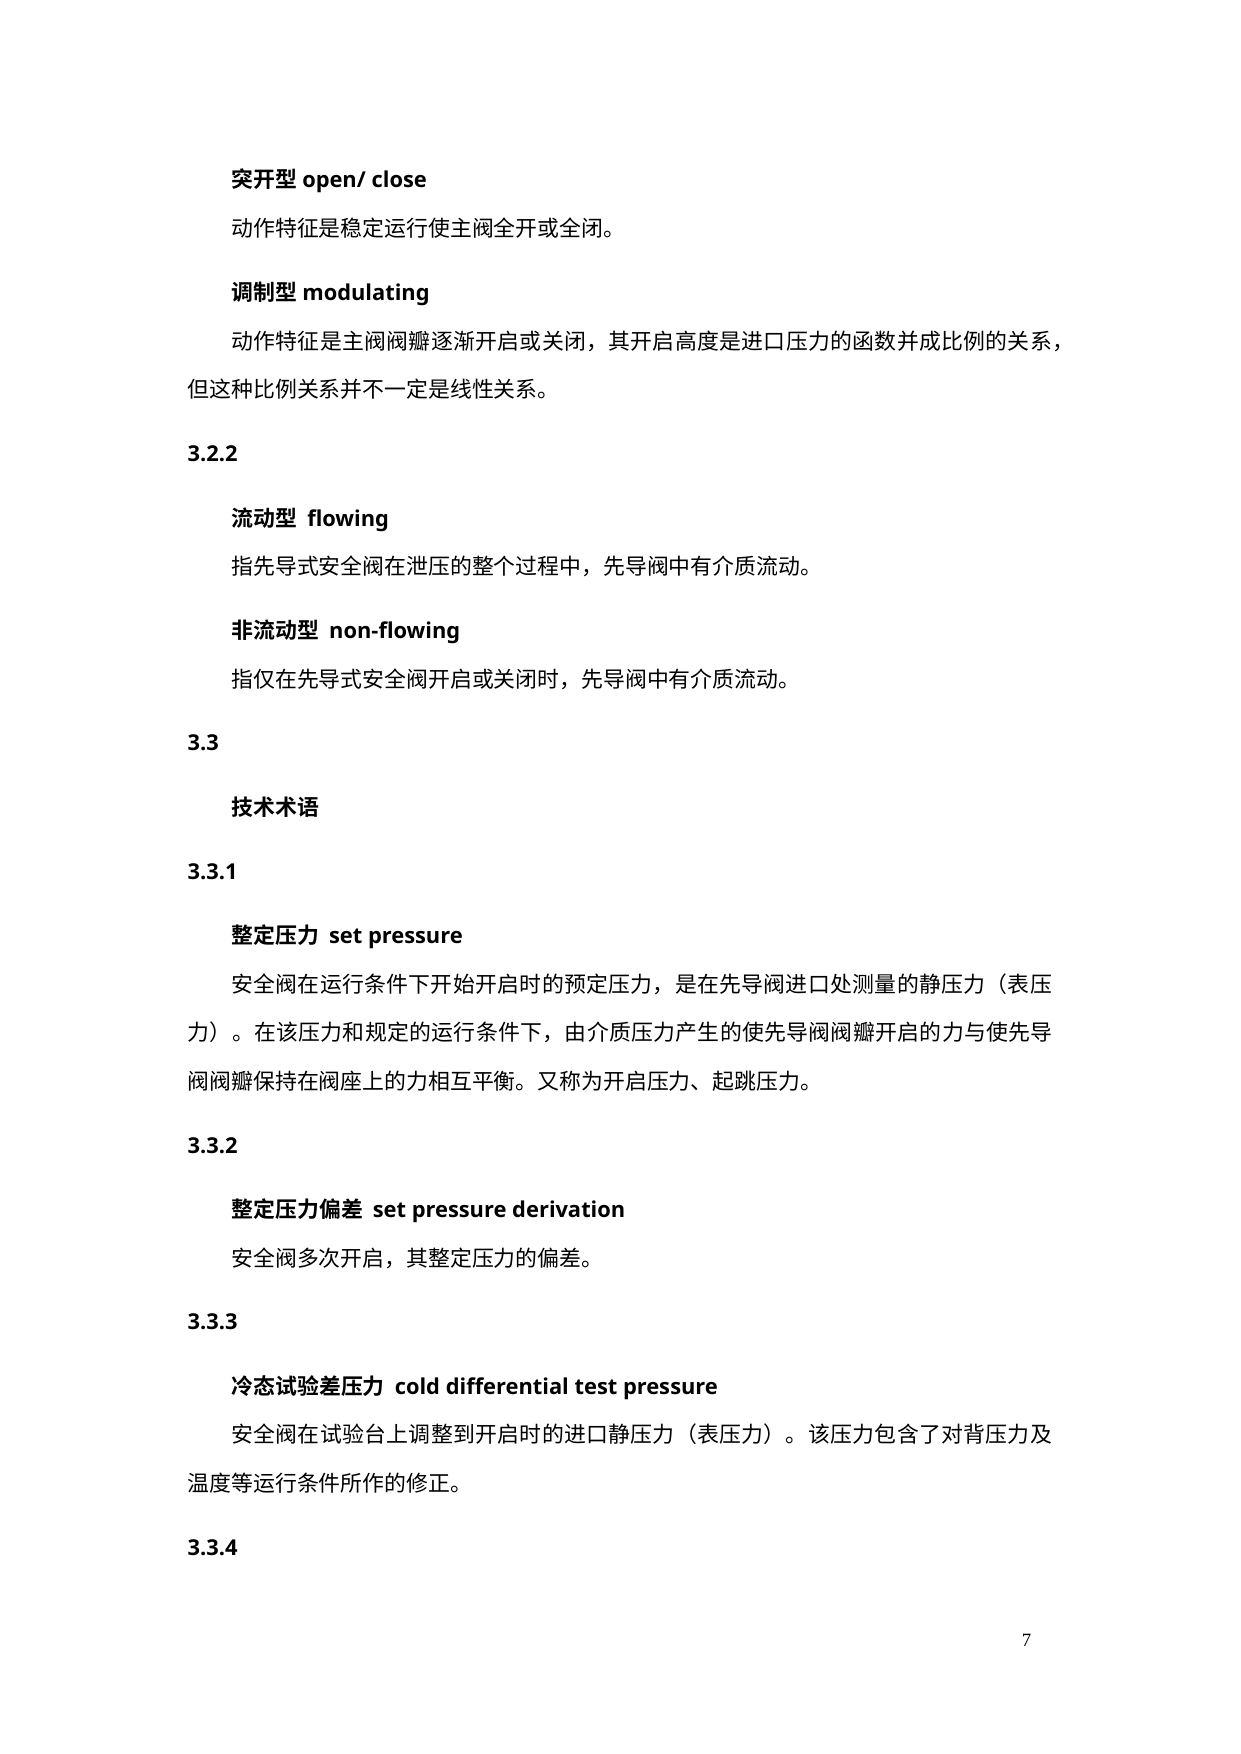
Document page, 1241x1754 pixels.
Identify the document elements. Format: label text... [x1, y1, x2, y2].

text 整定压力 set pressure [187, 918, 1053, 950]
text 指先导式安全阀在泄压的整个过程中，先导阀中有介质流动。 [187, 548, 1053, 581]
text 3.3.4 [187, 1530, 1053, 1563]
text 调制型 modulating [187, 275, 1053, 307]
text 指仅在先导式安全阀开启或关闭时，先导阀中有介质流动。 [187, 661, 1053, 694]
text 3.2.2 [187, 437, 1053, 469]
text 突开型 open/ close [187, 162, 1053, 194]
text 非流动型 non-flowing [187, 613, 1053, 646]
text 安全阀在试验台上调整到开启时的进口静压力（表压力）。该压力包含了对背压力及温度等运行条件所作的修正。 [187, 1417, 1053, 1498]
text 安全阀在运行条件下开始开启时的预定压力，是在先导阀进口处测量的静压力（表压力）。在该压力和规定的运行条件下，由介质压力产生的使先导阀阀瓣开启的力与使先导阀阀瓣保持在阀座上的力相互平衡。又称为开启压力、起跳压力。 [187, 966, 1053, 1096]
text 技术术语 [187, 790, 1053, 822]
text 冷态试验差压力 cold differential test pressure [187, 1368, 1053, 1401]
text 安全阀多次开启，其整定压力的偏差。 [187, 1240, 1053, 1273]
text 动作特征是主阀阀瓣逐渐开启或关闭，其开启高度是进口压力的函数并成比例的关系，但这种比例关系并不一定是线性关系。 [187, 323, 1053, 404]
text 3.3.2 [187, 1128, 1053, 1161]
text 动作特征是稳定运行使主阀全开或全闭。 [187, 210, 1053, 243]
text 3.3.3 [187, 1305, 1053, 1337]
text 3.3.1 [187, 854, 1053, 887]
text 整定压力偏差 set pressure derivation [187, 1192, 1053, 1224]
text 3.3 [187, 726, 1053, 758]
text 流动型 flowing [187, 500, 1053, 533]
